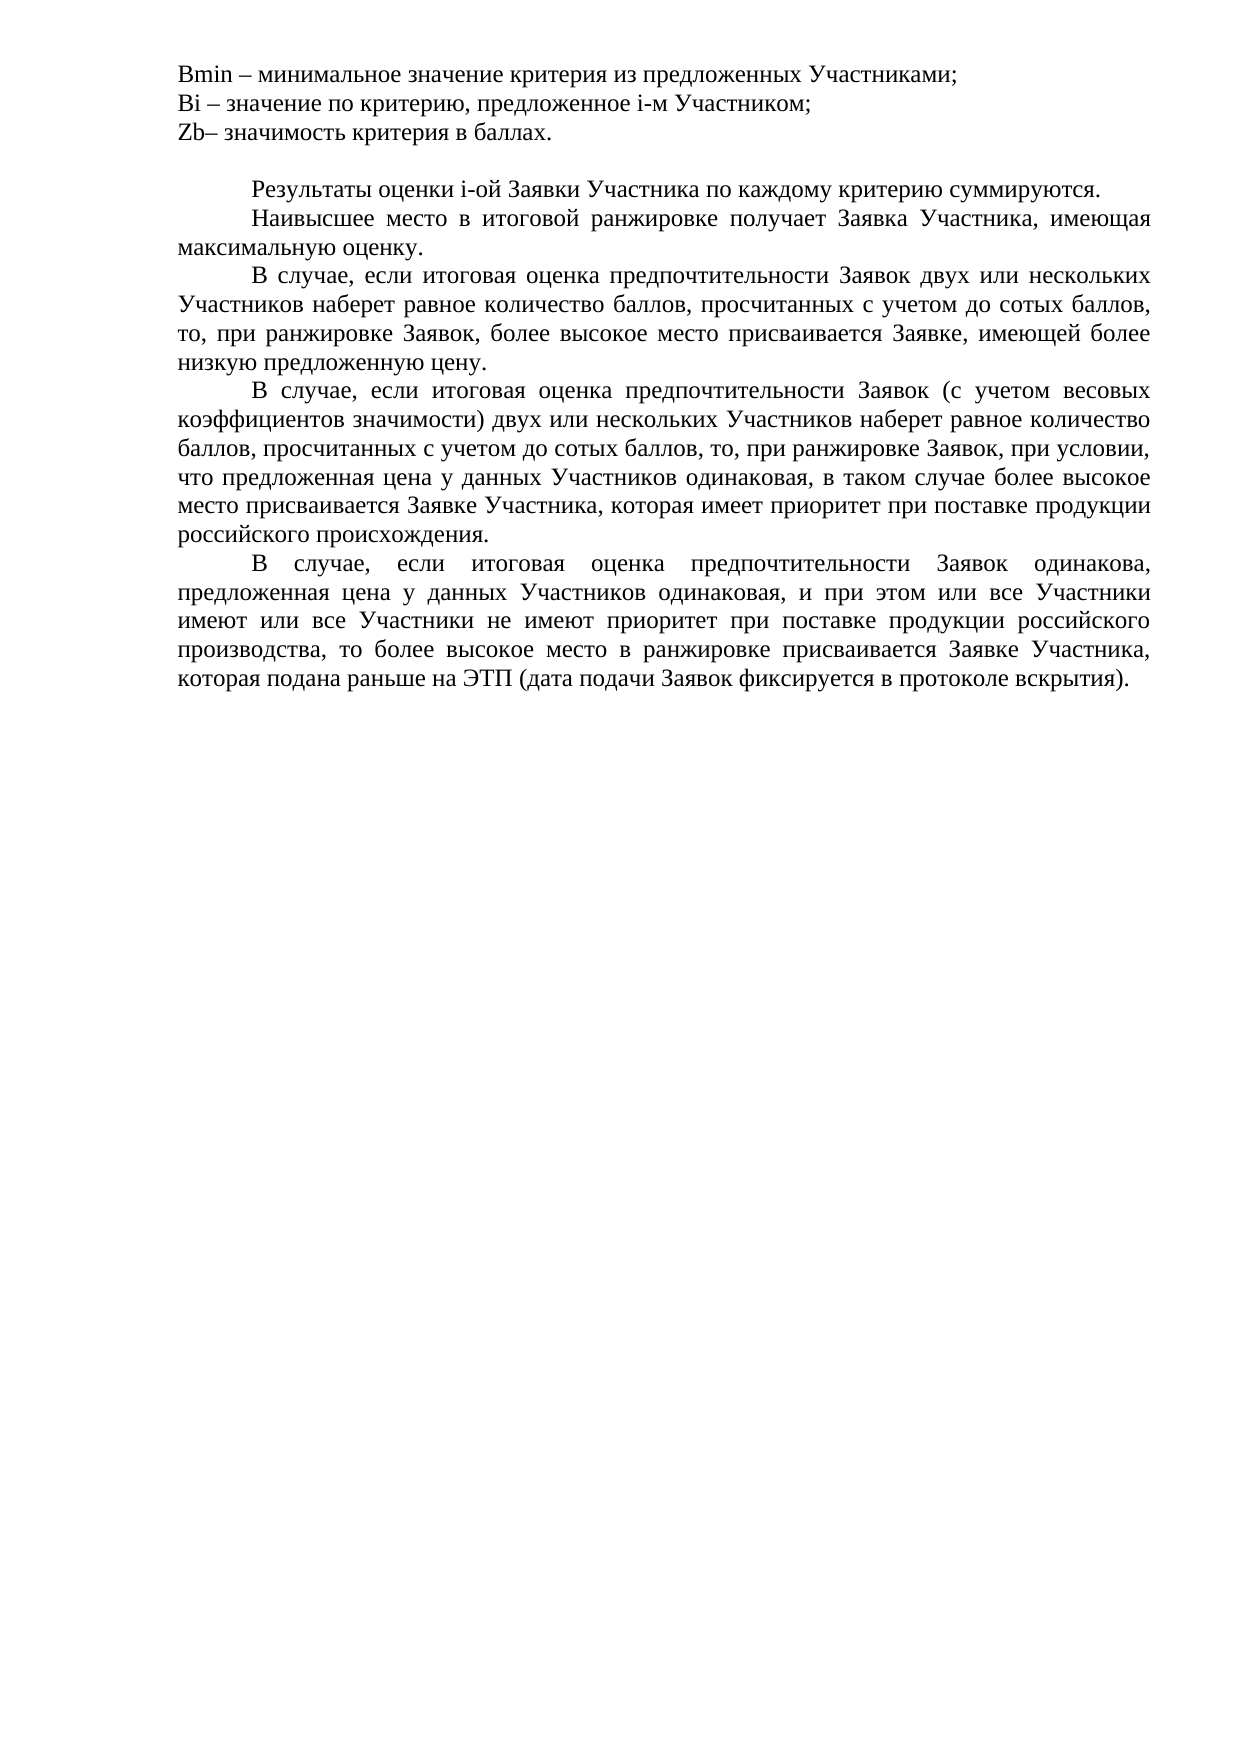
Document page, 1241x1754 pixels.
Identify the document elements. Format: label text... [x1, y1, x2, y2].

text В случае, если итоговая оценка предпочтительности Заявок двух или нескольких Участников наберет равное количество баллов, просчитанных с учетом до сотых баллов, то, при ранжировке Заявок, более высокое место присваивается Заявке, имеющей более низкую предложенную цену. [177, 260, 1152, 375]
text Bi – значение по критерию, предложенное i-м Участником; [177, 88, 1152, 117]
text В случае, если итоговая оценка предпочтительности Заявок одинакова, предложенная цена у данных Участников одинаковая, и при этом или все Участники имеют или все Участники не имеют приоритет при поставке продукции российского производства, то более высокое место в ранжировке присваивается Заявке Участника, которая подана раньше на ЭТП (дата подачи Заявок фиксируется в протоколе вскрытия). [177, 548, 1152, 692]
text Zb– значимость критерия в баллах. [177, 117, 1152, 145]
text Bmin – минимальное значение критерия из предложенных Участниками; [177, 59, 1152, 88]
text В случае, если итоговая оценка предпочтительности Заявок (с учетом весовых коэффициентов значимости) двух или нескольких Участников наберет равное количество баллов, просчитанных с учетом до сотых баллов, то, при ранжировке Заявок, при условии, что предложенная цена у данных Участников одинаковая, в таком случае более высокое место присваивается Заявке Участника, которая имеет приоритет при поставке продукции российского происхождения. [177, 375, 1152, 548]
text Наивысшее место в итоговой ранжировке получает Заявка Участника, имеющая максимальную оценку. [177, 203, 1152, 260]
text Результаты оценки i-ой Заявки Участника по каждому критерию суммируются. [177, 174, 1152, 203]
